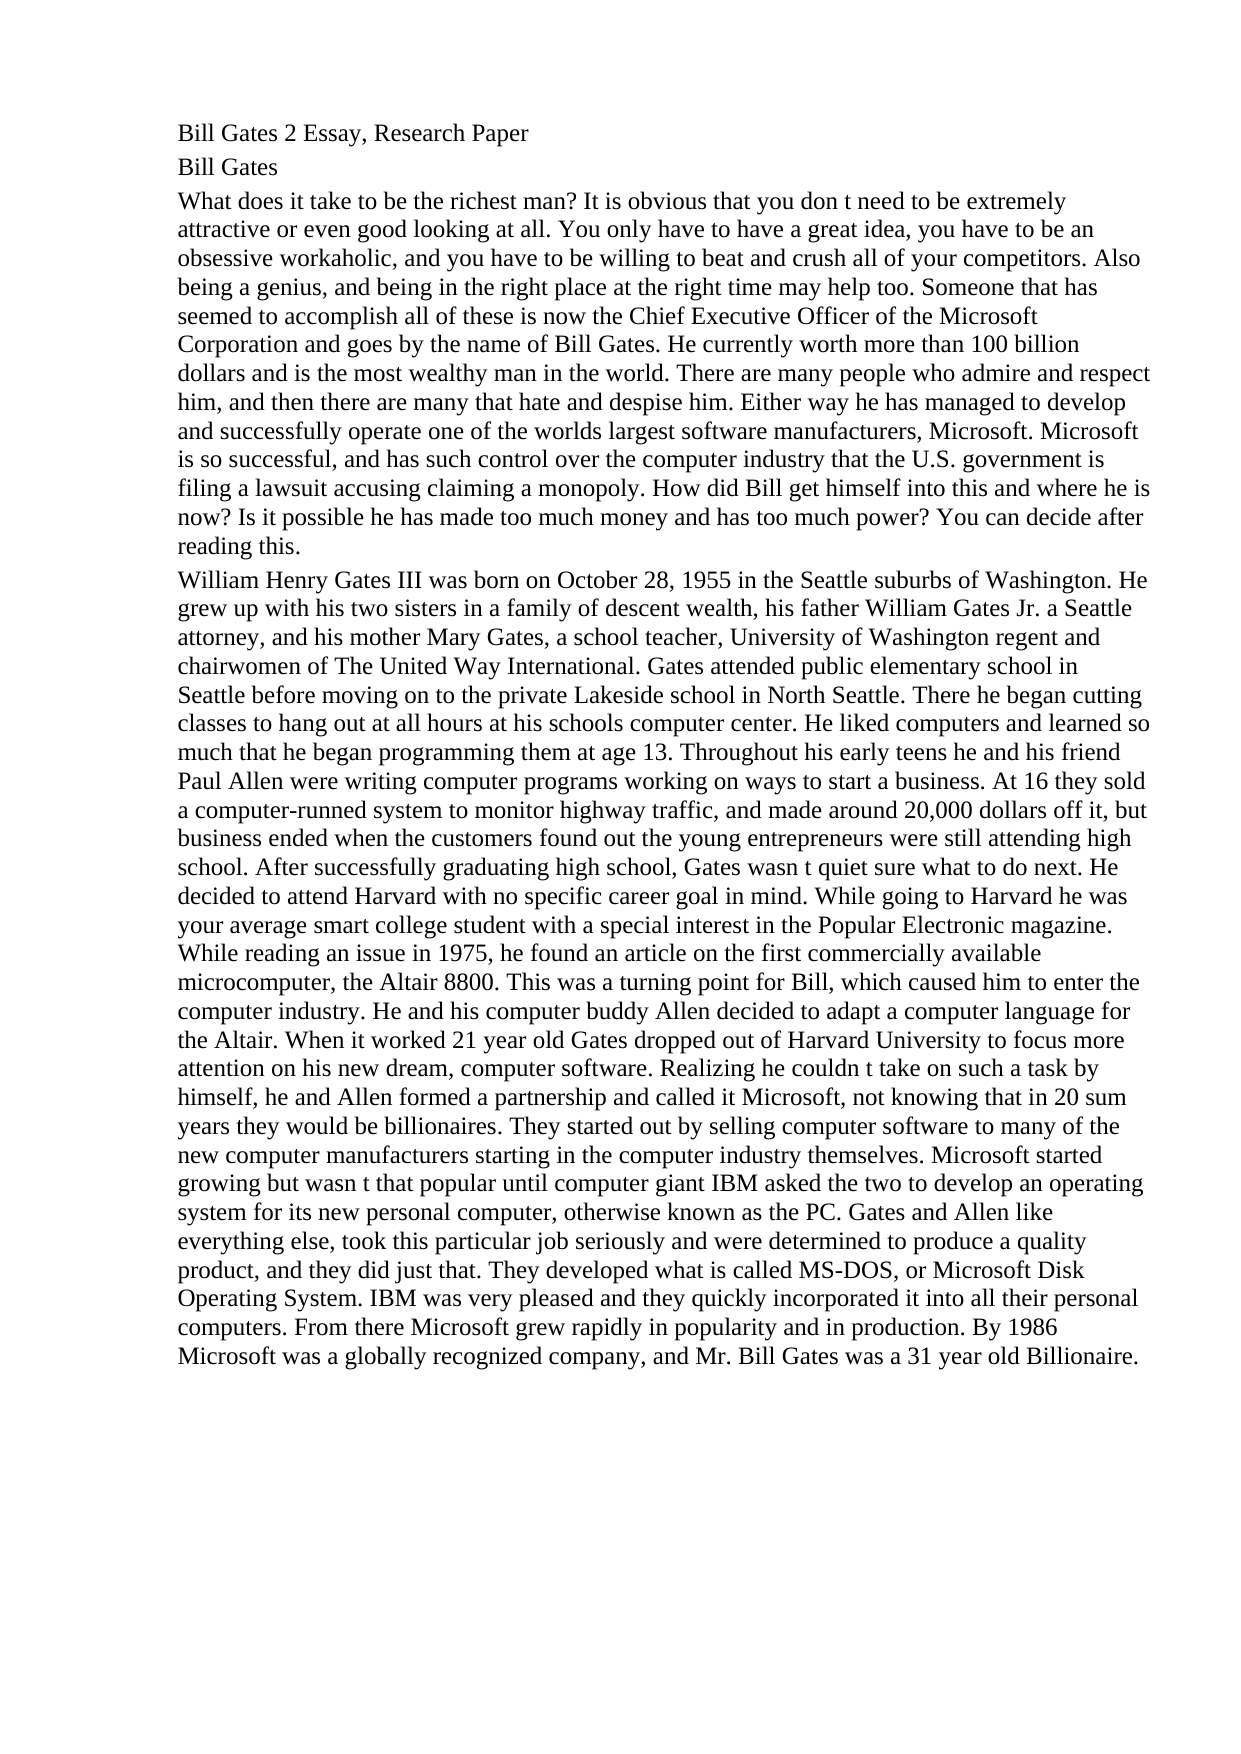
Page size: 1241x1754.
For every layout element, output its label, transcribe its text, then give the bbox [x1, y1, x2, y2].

text What does it take to be the richest man? It is obvious that you don t need to be extremely attractive or even good looking at all. You only have to have a great idea, you have to be an obsessive workaholic, and you have to be willing to beat and crush all of your competitors. Also being a genius, and being in the right place at the right time may help too. Someone that has seemed to accomplish all of these is now the Chief Executive Officer of the Microsoft Corporation and goes by the name of Bill Gates. He currently worth more than 100 billion dollars and is the most wealthy man in the world. There are many people who admire and respect him, and then there are many that hate and despise him. Either way he has managed to develop and successfully operate one of the worlds largest software manufacturers, Microsoft. Microsoft is so successful, and has such control over the computer industry that the U.S. government is filing a lawsuit accusing claiming a monopoly. How did Bill get himself into this and where he is now? Is it possible he has made too much money and has too much power? You can decide after reading this. [177, 186, 1152, 559]
text William Henry Gates III was born on October 28, 1955 in the Seattle suburbs of Washington. He grew up with his two sisters in a family of descent wealth, his father William Gates Jr. a Seattle attorney, and his mother Mary Gates, a school teacher, University of Washington regent and chairwomen of The United Way International. Gates attended public elementary school in Seattle before moving on to the private Lakeside school in North Seattle. There he began cutting classes to hang out at all hours at his schools computer center. He liked computers and learned so much that he began programming them at age 13. Throughout his early teens he and his friend Paul Allen were writing computer programs working on ways to start a business. At 16 they sold a computer-runned system to monitor highway traffic, and made around 20,000 dollars off it, but business ended when the customers found out the young entrepreneurs were still attending high school. After successfully graduating high school, Gates wasn t quiet sure what to do next. He decided to attend Harvard with no specific career goal in mind. While going to Harvard he was your average smart college student with a special interest in the Popular Electronic magazine. While reading an issue in 1975, he found an article on the first commercially available microcomputer, the Altair 8800. This was a turning point for Bill, which caused him to enter the computer industry. He and his computer buddy Allen decided to adapt a computer language for the Altair. When it worked 21 year old Gates dropped out of Harvard University to focus more attention on his new dream, computer software. Realizing he couldn t take on such a task by himself, he and Allen formed a partnership and called it Microsoft, not knowing that in 20 sum years they would be billionaires. They started out by selling computer software to many of the new computer manufacturers starting in the computer industry themselves. Microsoft started growing but wasn t that popular until computer giant IBM asked the two to develop an operating system for its new personal computer, otherwise known as the PC. Gates and Allen like everything else, took this particular job seriously and were determined to produce a quality product, and they did just that. They developed what is called MS-DOS, or Microsoft Disk Operating System. IBM was very pleased and they quickly incorporated it into all their personal computers. From there Microsoft grew rapidly in popularity and in production. By 1986 Microsoft was a globally recognized company, and Mr. Bill Gates was a 31 year old Billionaire. [177, 565, 1152, 1370]
text Bill Gates 2 Essay, Research Paper [177, 118, 1152, 147]
text Bill Gates [177, 152, 1152, 181]
